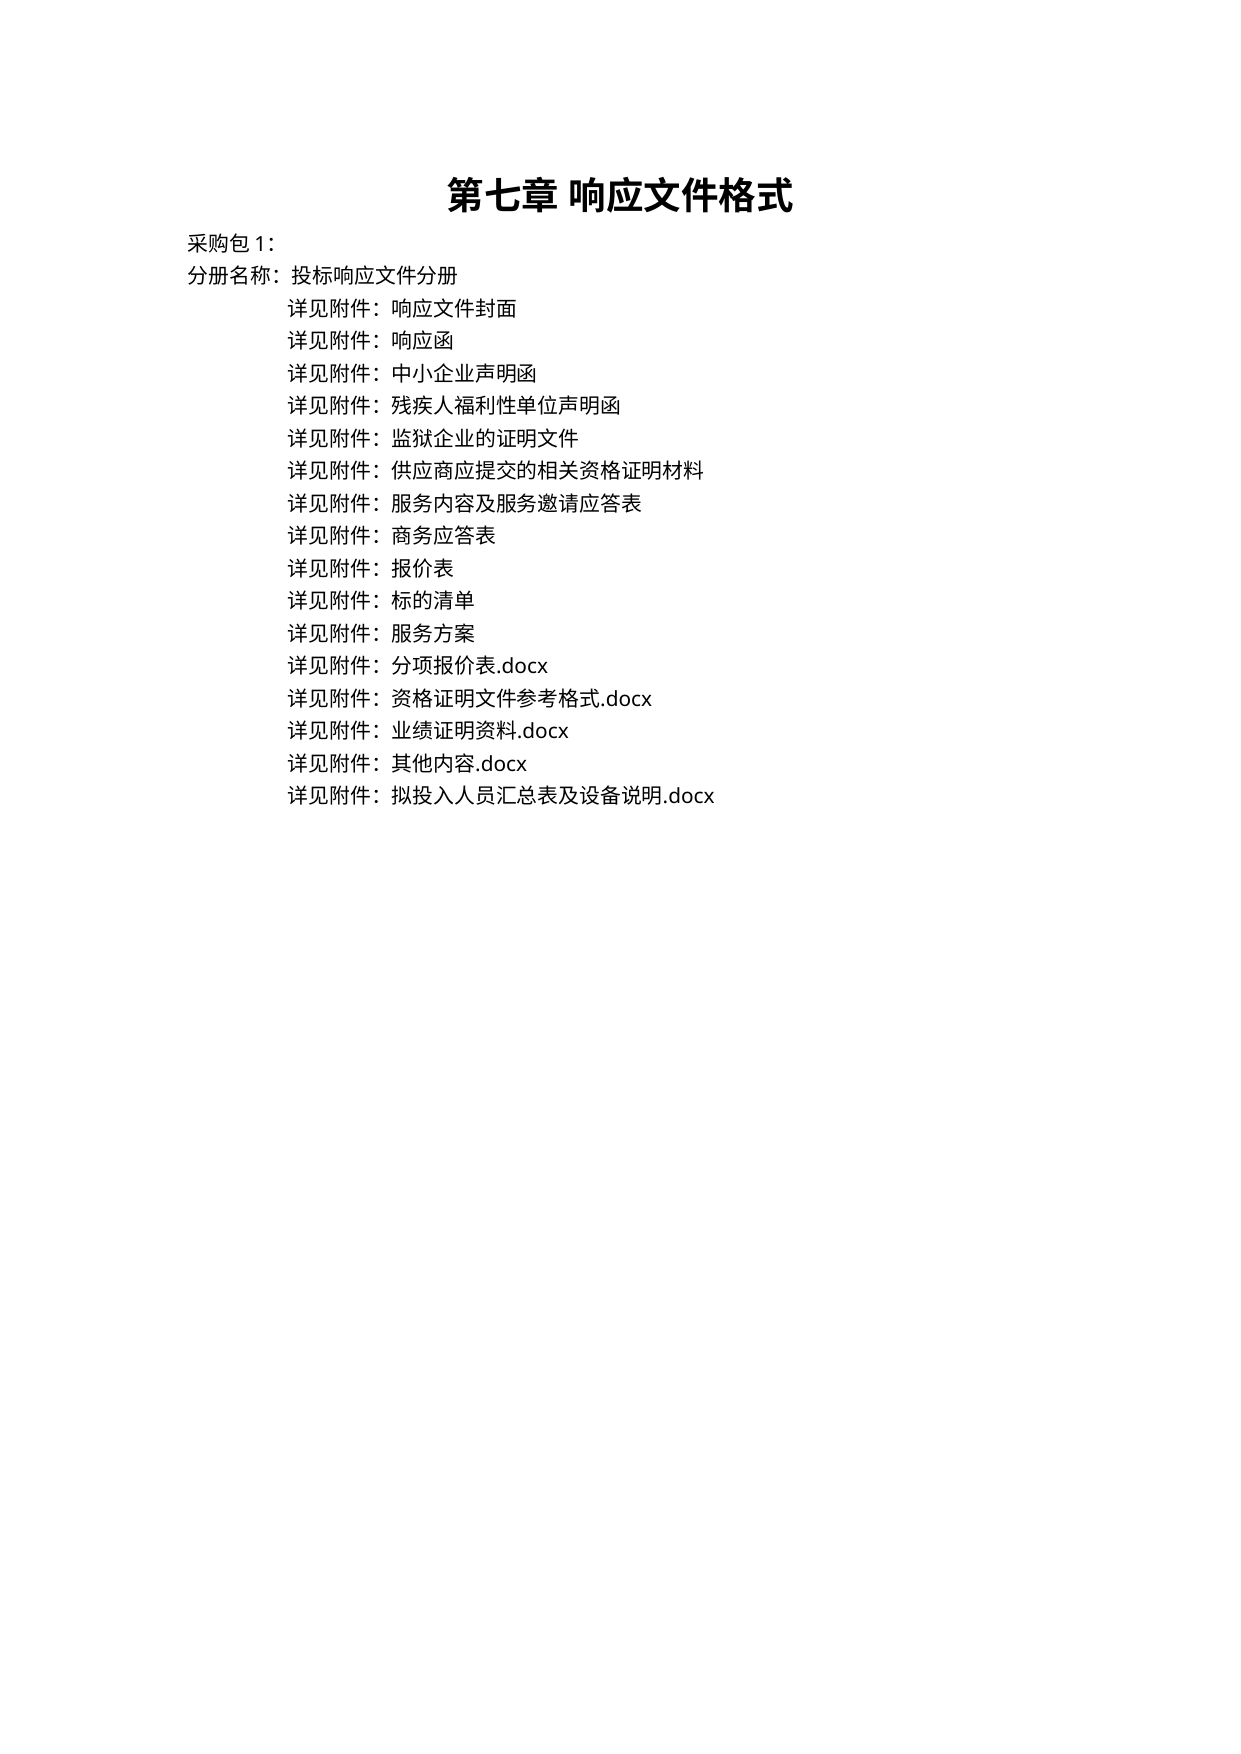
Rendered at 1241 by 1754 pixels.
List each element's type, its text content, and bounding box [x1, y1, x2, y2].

text 详见附件：业绩证明资料.docx [187, 714, 1053, 747]
text 详见附件：服务方案 [187, 617, 1053, 649]
text 详见附件：监狱企业的证明文件 [187, 422, 1053, 454]
text 详见附件：中小企业声明函 [187, 357, 1053, 389]
text 详见附件：响应文件封面 [187, 292, 1053, 324]
text 详见附件：拟投入人员汇总表及设备说明.docx [187, 779, 1053, 812]
text 详见附件：服务内容及服务邀请应答表 [187, 487, 1053, 519]
text 第七章 响应文件格式 [187, 162, 1053, 227]
text 分册名称：投标响应文件分册 [187, 259, 1053, 292]
text 详见附件：分项报价表.docx [187, 649, 1053, 682]
text 详见附件：标的清单 [187, 584, 1053, 617]
text 采购包1： [187, 227, 1053, 259]
text 详见附件：残疾人福利性单位声明函 [187, 389, 1053, 422]
text 详见附件：供应商应提交的相关资格证明材料 [187, 454, 1053, 487]
text 详见附件：其他内容.docx [187, 747, 1053, 779]
text 详见附件：商务应答表 [187, 519, 1053, 552]
text 详见附件：响应函 [187, 324, 1053, 357]
text 详见附件：资格证明文件参考格式.docx [187, 682, 1053, 714]
text 详见附件：报价表 [187, 552, 1053, 584]
